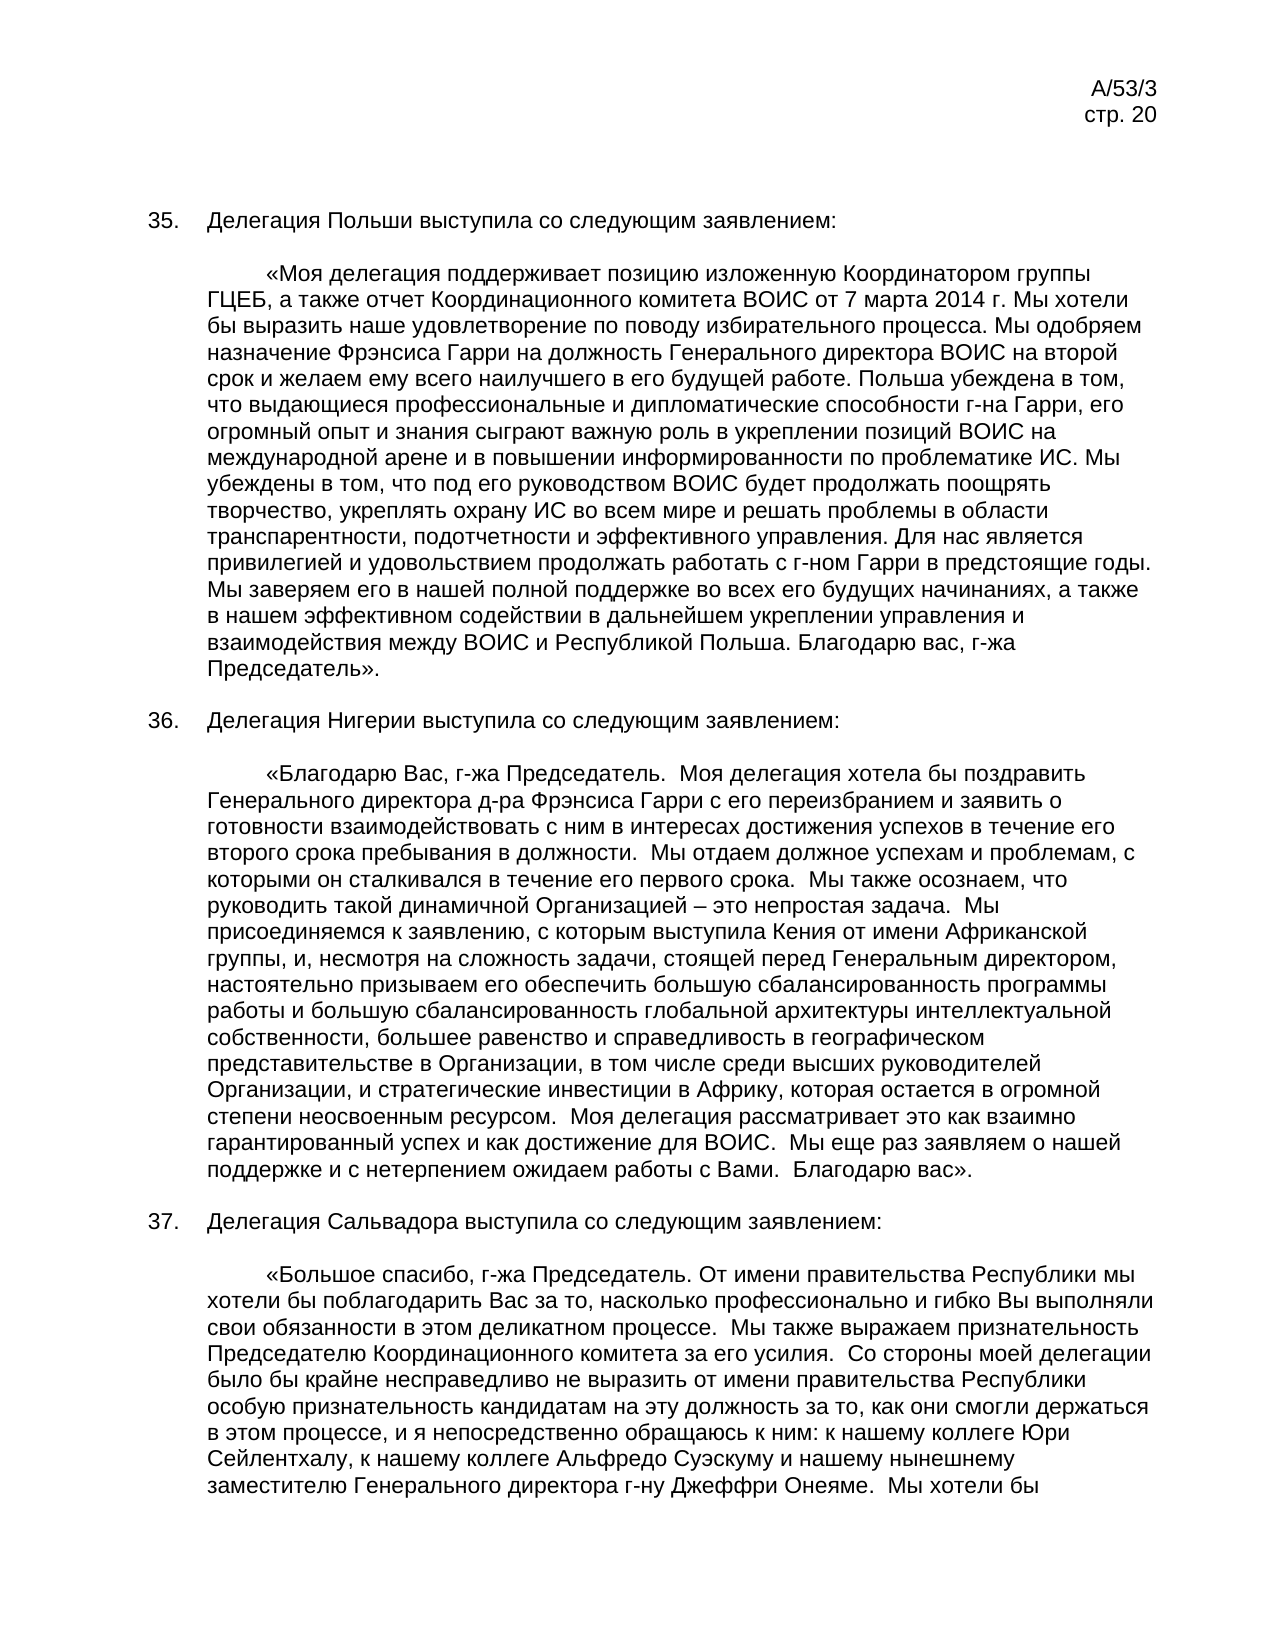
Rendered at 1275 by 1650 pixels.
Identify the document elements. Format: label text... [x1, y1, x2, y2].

text 36. Делегация Нигерии выступила со следующим заявлением: [148, 707, 1157, 734]
text 37. Делегация Сальвадора выступила со следующим заявлением: [148, 1208, 1157, 1234]
text 35. Делегация Польши выступила со следующим заявлением: [148, 207, 1157, 233]
text «Благодарю Вас, г-жа Председатель. Моя делегация хотела бы поздравить Генерального директора д-ра Фрэнсиса Гарри с его переизбранием и заявить о готовности взаимодействовать с ним в интересах достижения успехов в течение его второго срока пребывания в должности. Мы отдаем должное успехам и проблемам, с которыми он сталкивался в течение его первого срока. Мы также осознаем, что руководить такой динамичной Организацией – это непростая задача. Мы присоединяемся к заявлению, с которым выступила Кения от имени Африканской группы, и, несмотря на сложность задачи, стоящей перед Генеральным директором, настоятельно призываем его обеспечить большую сбалансированность программы работы и большую сбалансированность глобальной архитектуры интеллектуальной собственности, большее равенство и справедливость в географическом представительстве в Организации, в том числе среди высших руководителей Организации, и стратегические инвестиции в Африку, которая остается в огромной степени неосвоенным ресурсом. Моя делегация рассматривает это как взаимно гарантированный успех и как достижение для ВОИС. Мы еще раз заявляем о нашей поддержке и с нетерпением ожидаем работы с Вами. Благодарю вас». [207, 760, 1157, 1182]
text «Моя делегация поддерживает позицию изложенную Координатором группы ГЦЕБ, а также отчет Координационного комитета ВОИС от 7 марта 2014 г. Мы хотели бы выразить наше удовлетворение по поводу избирательного процесса. Мы одобряем назначение Фрэнсиса Гарри на должность Генерального директора ВОИС на второй срок и желаем ему всего наилучшего в его будущей работе. Польша убеждена в том, что выдающиеся профессиональные и дипломатические способности г-на Гарри, его огромный опыт и знания сыграют важную роль в укреплении позиций ВОИС на международной арене и в повышении информированности по проблематике ИС. Мы убеждены в том, что под его руководством ВОИС будет продолжать поощрять творчество, укреплять охрану ИС во всем мире и решать проблемы в области транспарентности, подотчетности и эффективного управления. Для нас является привилегией и удовольствием продолжать работать с г-ном Гарри в предстоящие годы. Мы заверяем его в нашей полной поддержке во всех его будущих начинаниях, а также в нашем эффективном содействии в дальнейшем укреплении управления и взаимодействия между ВОИС и Республикой Польша. Благодарю вас, г-жа Председатель». [207, 259, 1157, 681]
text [207, 1261, 1157, 1498]
